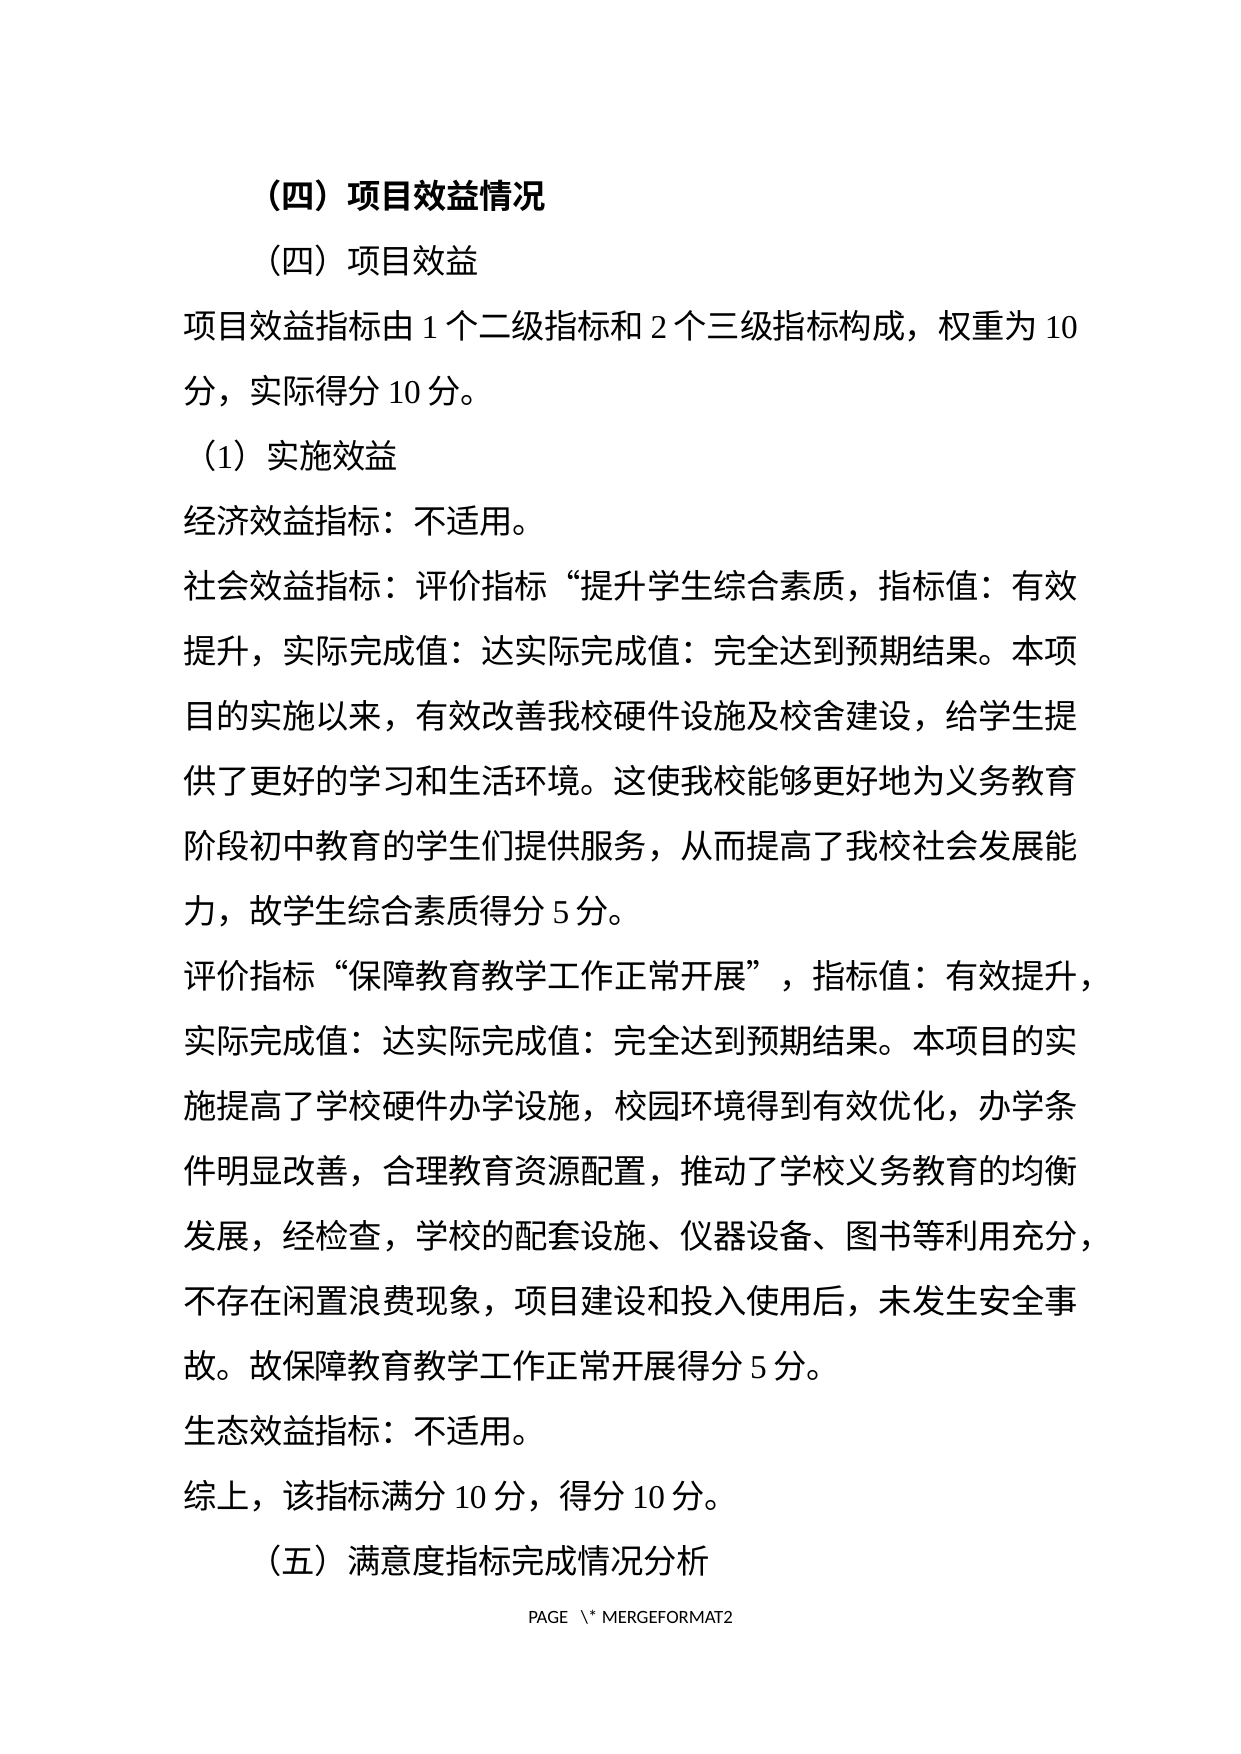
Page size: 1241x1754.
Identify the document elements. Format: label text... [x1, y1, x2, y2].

text （四）项目效益情况 [183, 162, 1078, 227]
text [183, 1527, 1078, 1592]
text （四）项目效益 项目效益指标由1个二级指标和2个三级指标构成，权重为10分，实际得分10分。 （1）实施效益 经济效益指标：不适用。 社会效益指标：评价指标“提升学生综合素质，指标值：有效提升，实际完成值：达实际完成值：完全达到预期结果。本项目的实施以来，有效改善我校硬件设施及校舍建设，给学生提供了更好的学习和生活环境。这使我校能够更好地为义务教育阶段初中教育的学生们提供服务，从而提高了我校社会发展能力，故学生综合素质得分5分。 评价指标“保障教育教学工作正常开展”，指标值：有效提升，实际完成值：达实际完成值：完全达到预期结果。本项目的实施提高了学校硬件办学设施，校园环境得到有效优化，办学条件明显改善，合理教育资源配置，推动了学校义务教育的均衡发展，经检查，学校的配套设施、仪器设备、图书等利用充分，不存在闲置浪费现象，项目建设和投入使用后，未发生安全事故。故保障教育教学工作正常开展得分5分。 生态效益指标：不适用。 综上，该指标满分10分，得分10分。 [183, 227, 1078, 1527]
